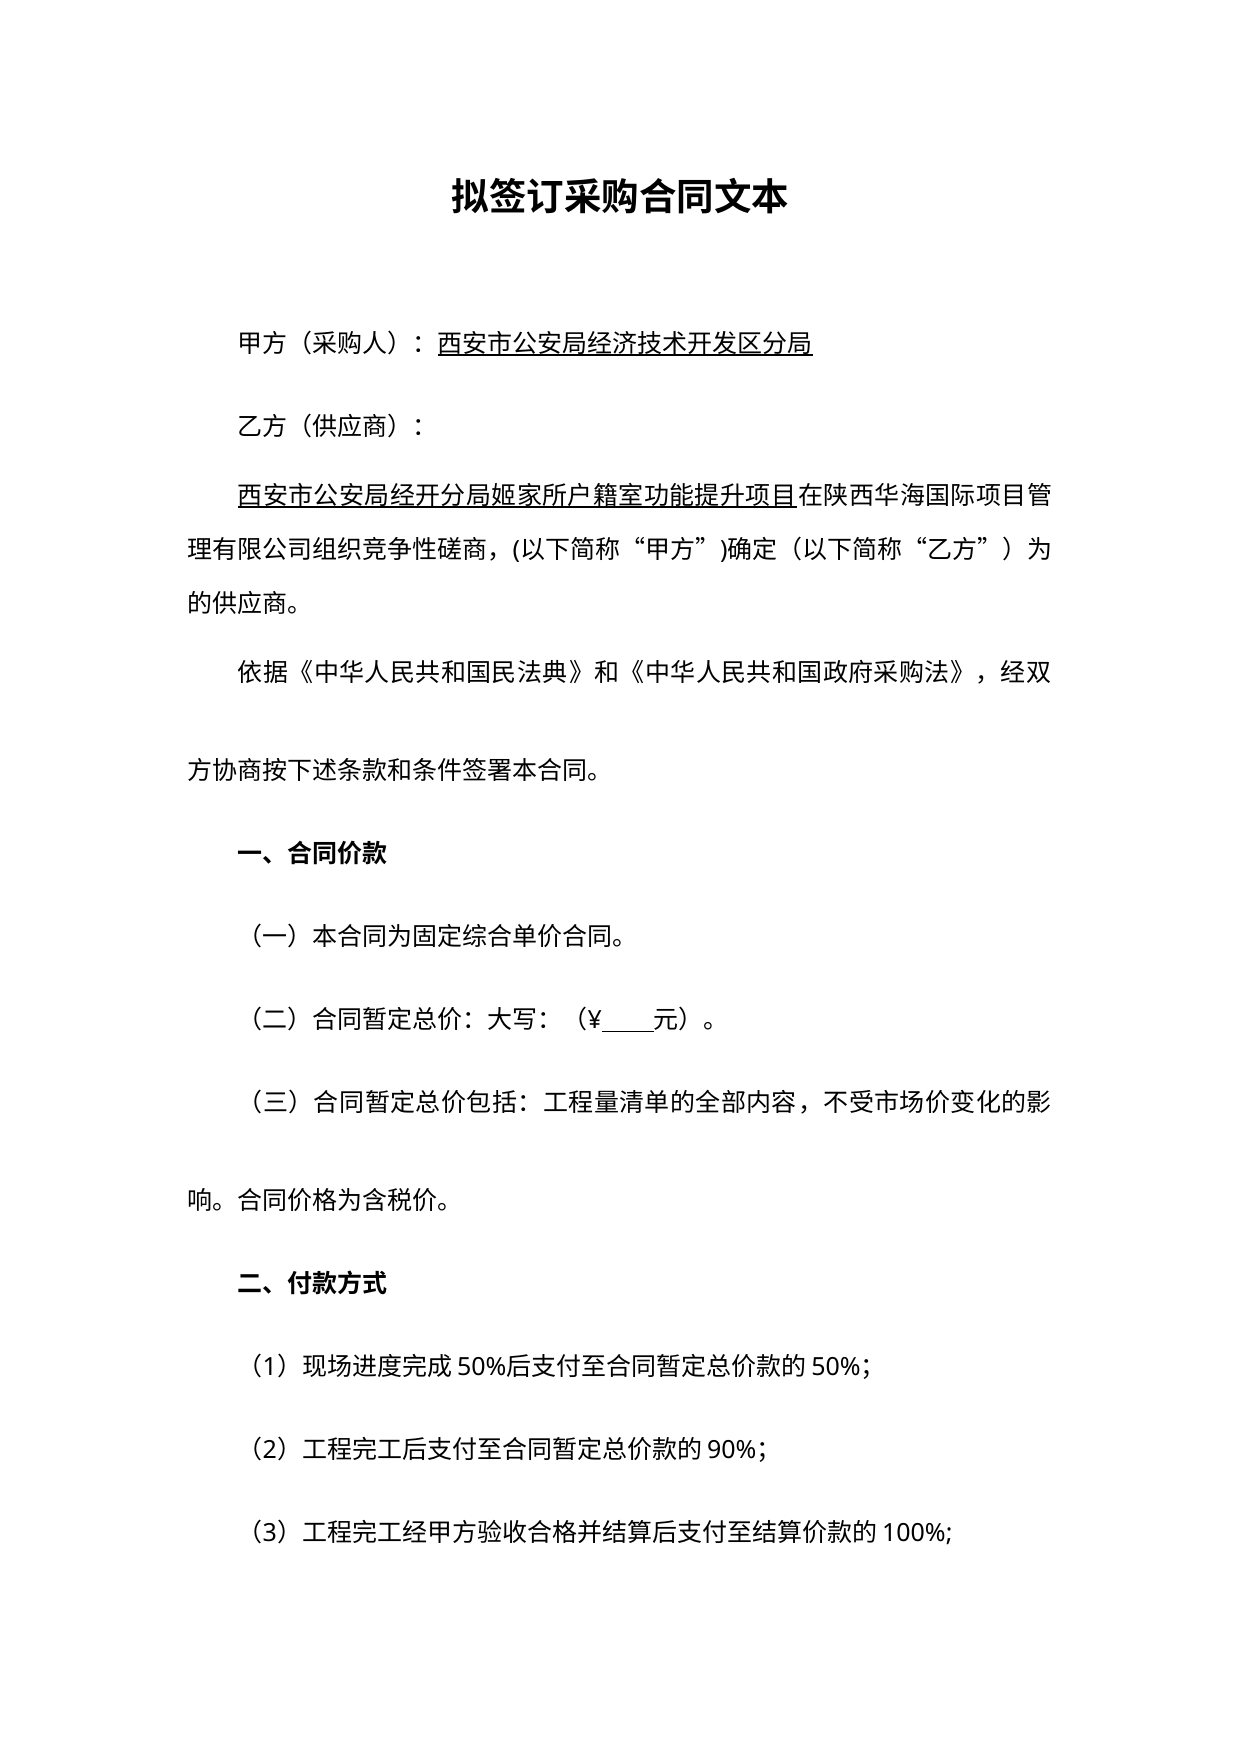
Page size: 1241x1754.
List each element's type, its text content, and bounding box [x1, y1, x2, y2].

text （二）合同暂定总价：大写：（¥ 元）。 [187, 985, 1053, 1050]
text 甲方（采购人）：西安市公安局经济技术开发区分局 [187, 309, 1053, 374]
text （2）工程完工后支付至合同暂定总价款的90%； [187, 1415, 1053, 1480]
text 一、合同价款 [187, 819, 1053, 884]
text （一）本合同为固定综合单价合同。 [187, 902, 1053, 967]
text （三）合同暂定总价包括：工程量清单的全部内容，不受市场价变化的影响。合同价格为含税价。 [187, 1068, 1053, 1231]
text （3）工程完工经甲方验收合格并结算后支付至结算价款的100%; [187, 1498, 1053, 1563]
list 拟签订采购合同文本 [187, 162, 1053, 227]
text （1）现场进度完成50%后支付至合同暂定总价款的50%； [187, 1332, 1053, 1397]
text 依据《中华人民共和国民法典》和《中华人民共和国政府采购法》，经双方协商按下述条款和条件签署本合同。 [187, 638, 1053, 801]
text 乙方（供应商）： [187, 392, 1053, 457]
text 二、付款方式 [187, 1249, 1053, 1314]
text 西安市公安局经开分局姬家所户籍室功能提升项目在陕西华海国际项目管理有限公司组织竞争性磋商，(以下简称“甲方”)确定（以下简称“乙方”）为的供应商。 [187, 475, 1053, 620]
